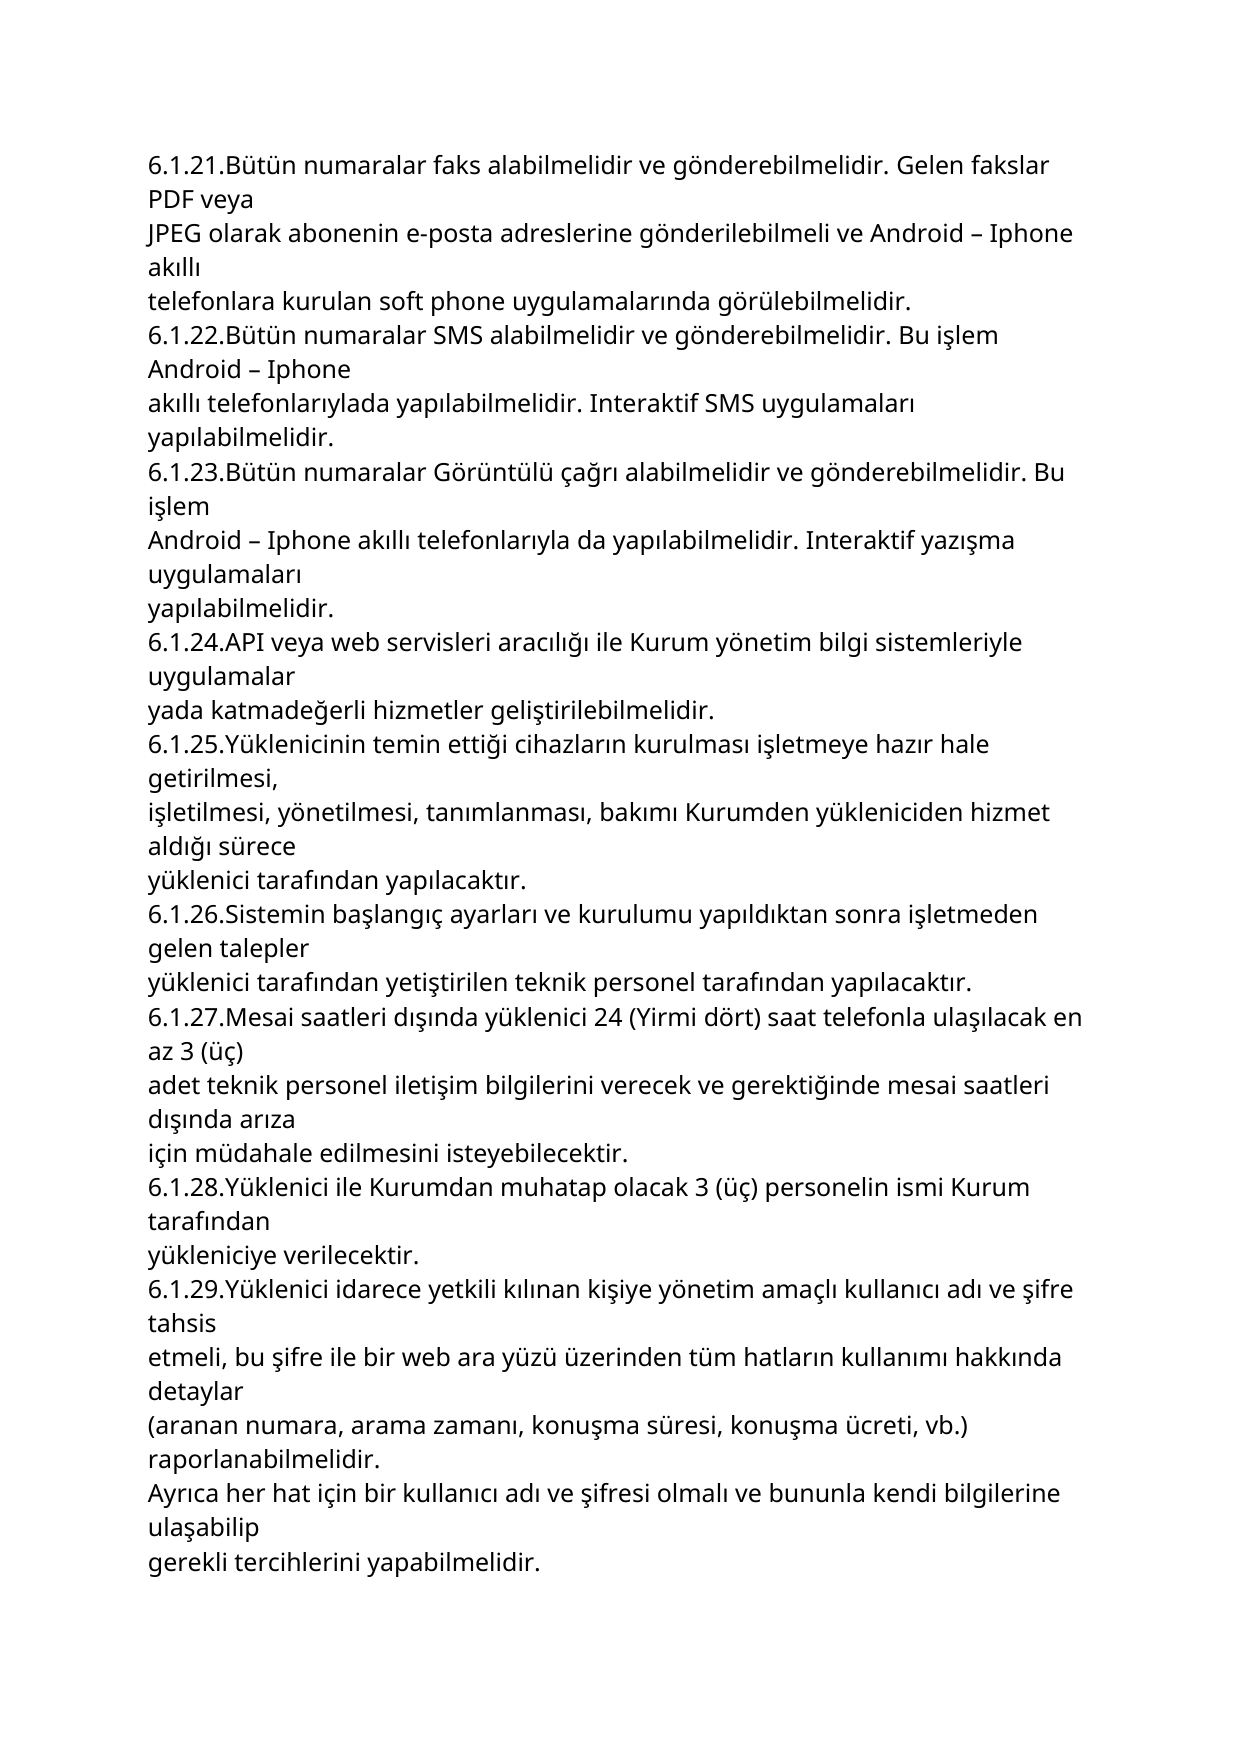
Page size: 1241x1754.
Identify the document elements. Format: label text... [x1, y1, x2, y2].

text yüklenici tarafından yapılacaktır. [148, 863, 1093, 897]
text Ayrıca her hat için bir kullanıcı adı ve şifresi olmalı ve bununla kendi bilgilerine ulaşabilip [148, 1476, 1093, 1544]
text 6.1.29.Yüklenici idarece yetkili kılınan kişiye yönetim amaçlı kullanıcı adı ve şifre tahsis [148, 1272, 1093, 1340]
text akıllı telefonlarıylada yapılabilmelidir. Interaktif SMS uygulamaları yapılabilmelidir. [148, 386, 1093, 454]
text etmeli, bu şifre ile bir web ara yüzü üzerinden tüm hatların kullanımı hakkında detaylar [148, 1340, 1093, 1408]
text 6.1.23.Bütün numaralar Görüntülü çağrı alabilmelidir ve gönderebilmelidir. Bu işlem [148, 454, 1093, 522]
text yada katmadeğerli hizmetler geliştirilebilmelidir. [148, 693, 1093, 727]
text Android – Iphone akıllı telefonlarıyla da yapılabilmelidir. Interaktif yazışma uygulamaları [148, 522, 1093, 590]
text 6.1.26.Sistemin başlangıç ayarları ve kurulumu yapıldıktan sonra işletmeden gelen talepler [148, 897, 1093, 965]
text 6.1.25.Yüklenicinin temin ettiği cihazların kurulması işletmeye hazır hale getirilmesi, [148, 727, 1093, 795]
text 6.1.22.Bütün numaralar SMS alabilmelidir ve gönderebilmelidir. Bu işlem Android – Iphone [148, 318, 1093, 386]
text 6.1.21.Bütün numaralar faks alabilmelidir ve gönderebilmelidir. Gelen fakslar PDF veya [148, 148, 1093, 216]
text adet teknik personel iletişim bilgilerini verecek ve gerektiğinde mesai saatleri dışında arıza [148, 1067, 1093, 1135]
text işletilmesi, yönetilmesi, tanımlanması, bakımı Kurumden yükleniciden hizmet aldığı sürece [148, 795, 1093, 863]
text yüklenici tarafından yetiştirilen teknik personel tarafından yapılacaktır. [148, 965, 1093, 999]
text için müdahale edilmesini isteyebilecektir. [148, 1135, 1093, 1169]
text 6.1.27.Mesai saatleri dışında yüklenici 24 (Yirmi dört) saat telefonla ulaşılacak en az 3 (üç) [148, 999, 1093, 1067]
text telefonlara kurulan soft phone uygulamalarında görülebilmelidir. [148, 284, 1093, 318]
text JPEG olarak abonenin e-posta adreslerine gönderilebilmeli ve Android – Iphone akıllı [148, 216, 1093, 284]
text gerekli tercihlerini yapabilmelidir. [148, 1544, 1093, 1578]
text yapılabilmelidir. [148, 590, 1093, 624]
text 6.1.28.Yüklenici ile Kurumdan muhatap olacak 3 (üç) personelin ismi Kurum tarafından [148, 1169, 1093, 1238]
text 6.1.24.API veya web servisleri aracılığı ile Kurum yönetim bilgi sistemleriyle uygulamalar [148, 624, 1093, 693]
text (aranan numara, arama zamanı, konuşma süresi, konuşma ücreti, vb.) raporlanabilmelidir. [148, 1408, 1093, 1476]
text yükleniciye verilecektir. [148, 1238, 1093, 1272]
